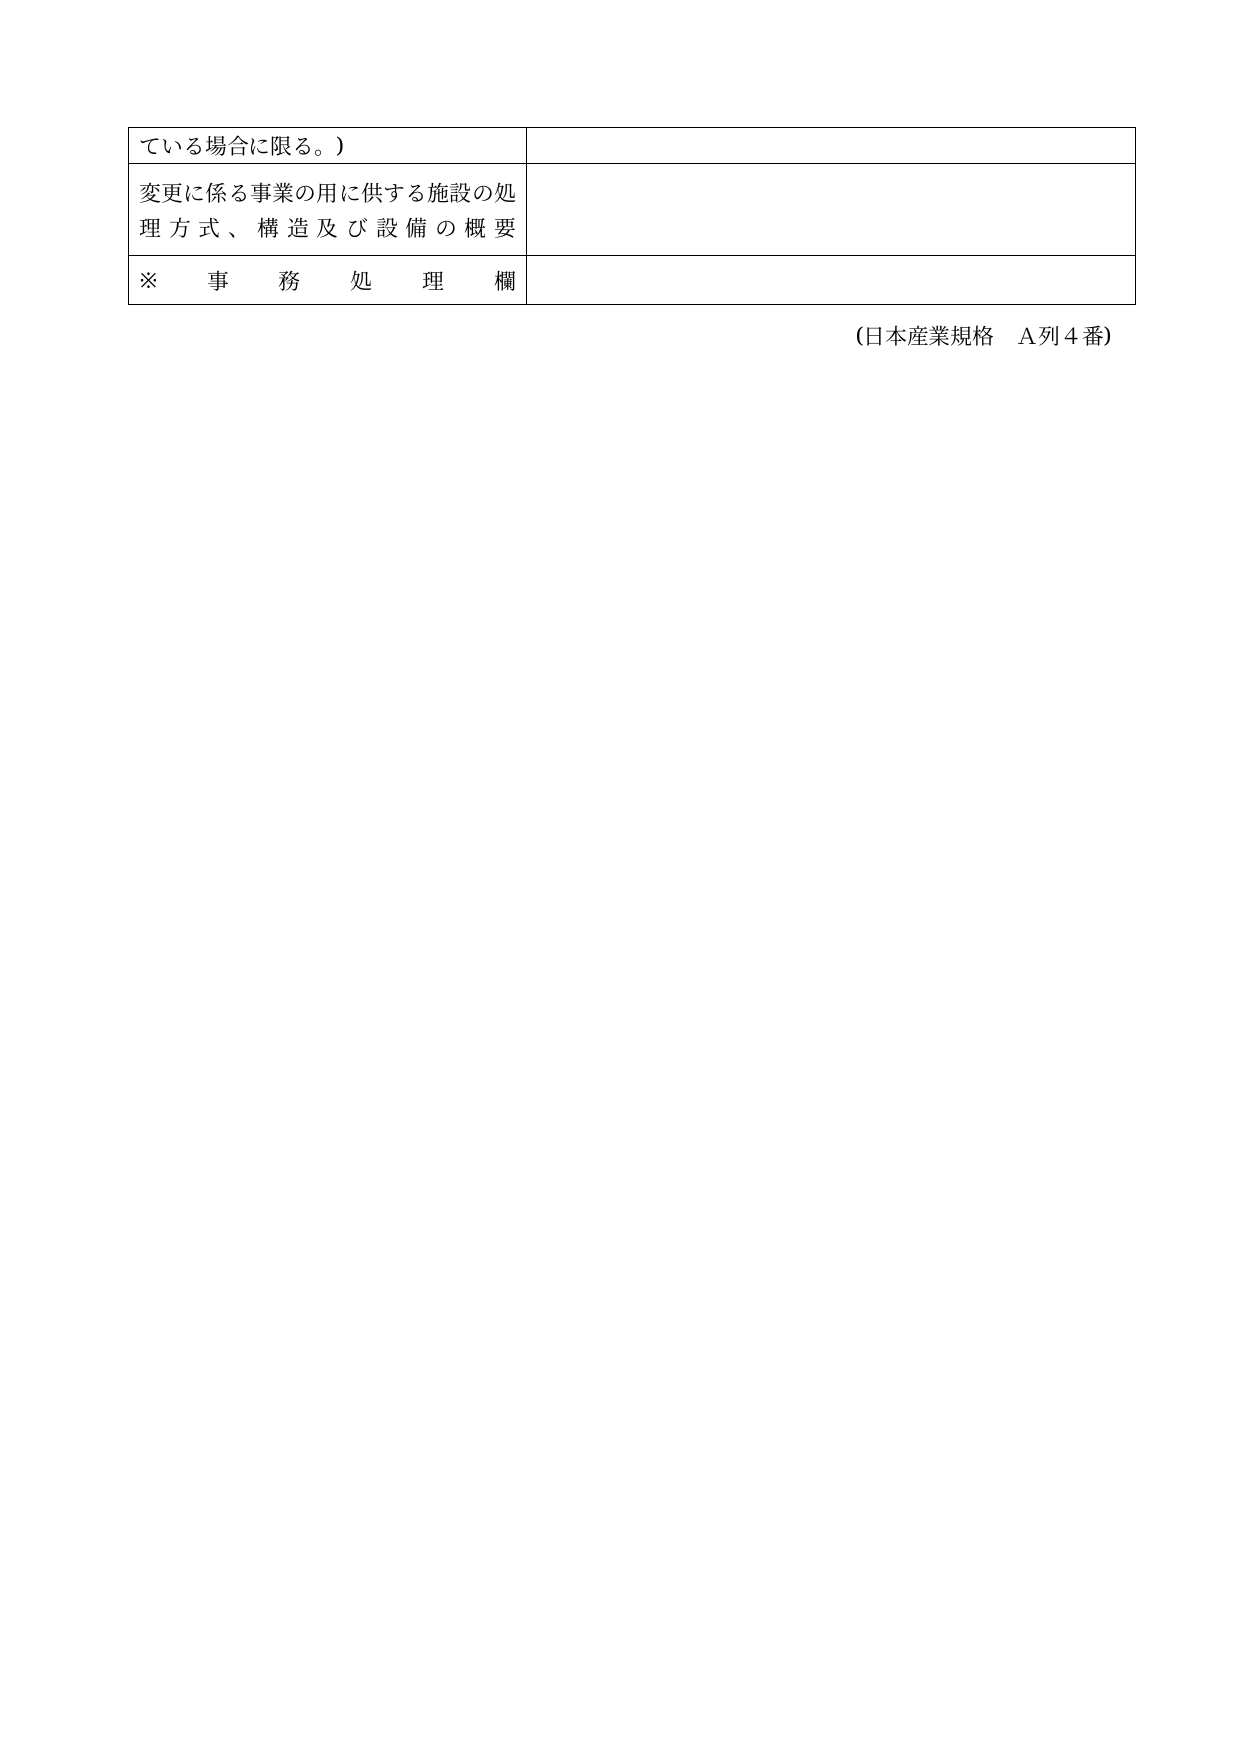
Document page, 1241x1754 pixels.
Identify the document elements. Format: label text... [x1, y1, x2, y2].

table_cell 変更に係る事業の用に供する施設の処理方式、構造及び設備の概要 [129, 164, 526, 255]
table_cell ※事務処理欄 [129, 256, 526, 304]
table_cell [129, 128, 526, 163]
table_cell [527, 164, 1135, 255]
table_cell [527, 256, 1135, 304]
table_cell [527, 128, 1135, 163]
text (日本産業規格 Ａ列４番) [118, 318, 1111, 353]
